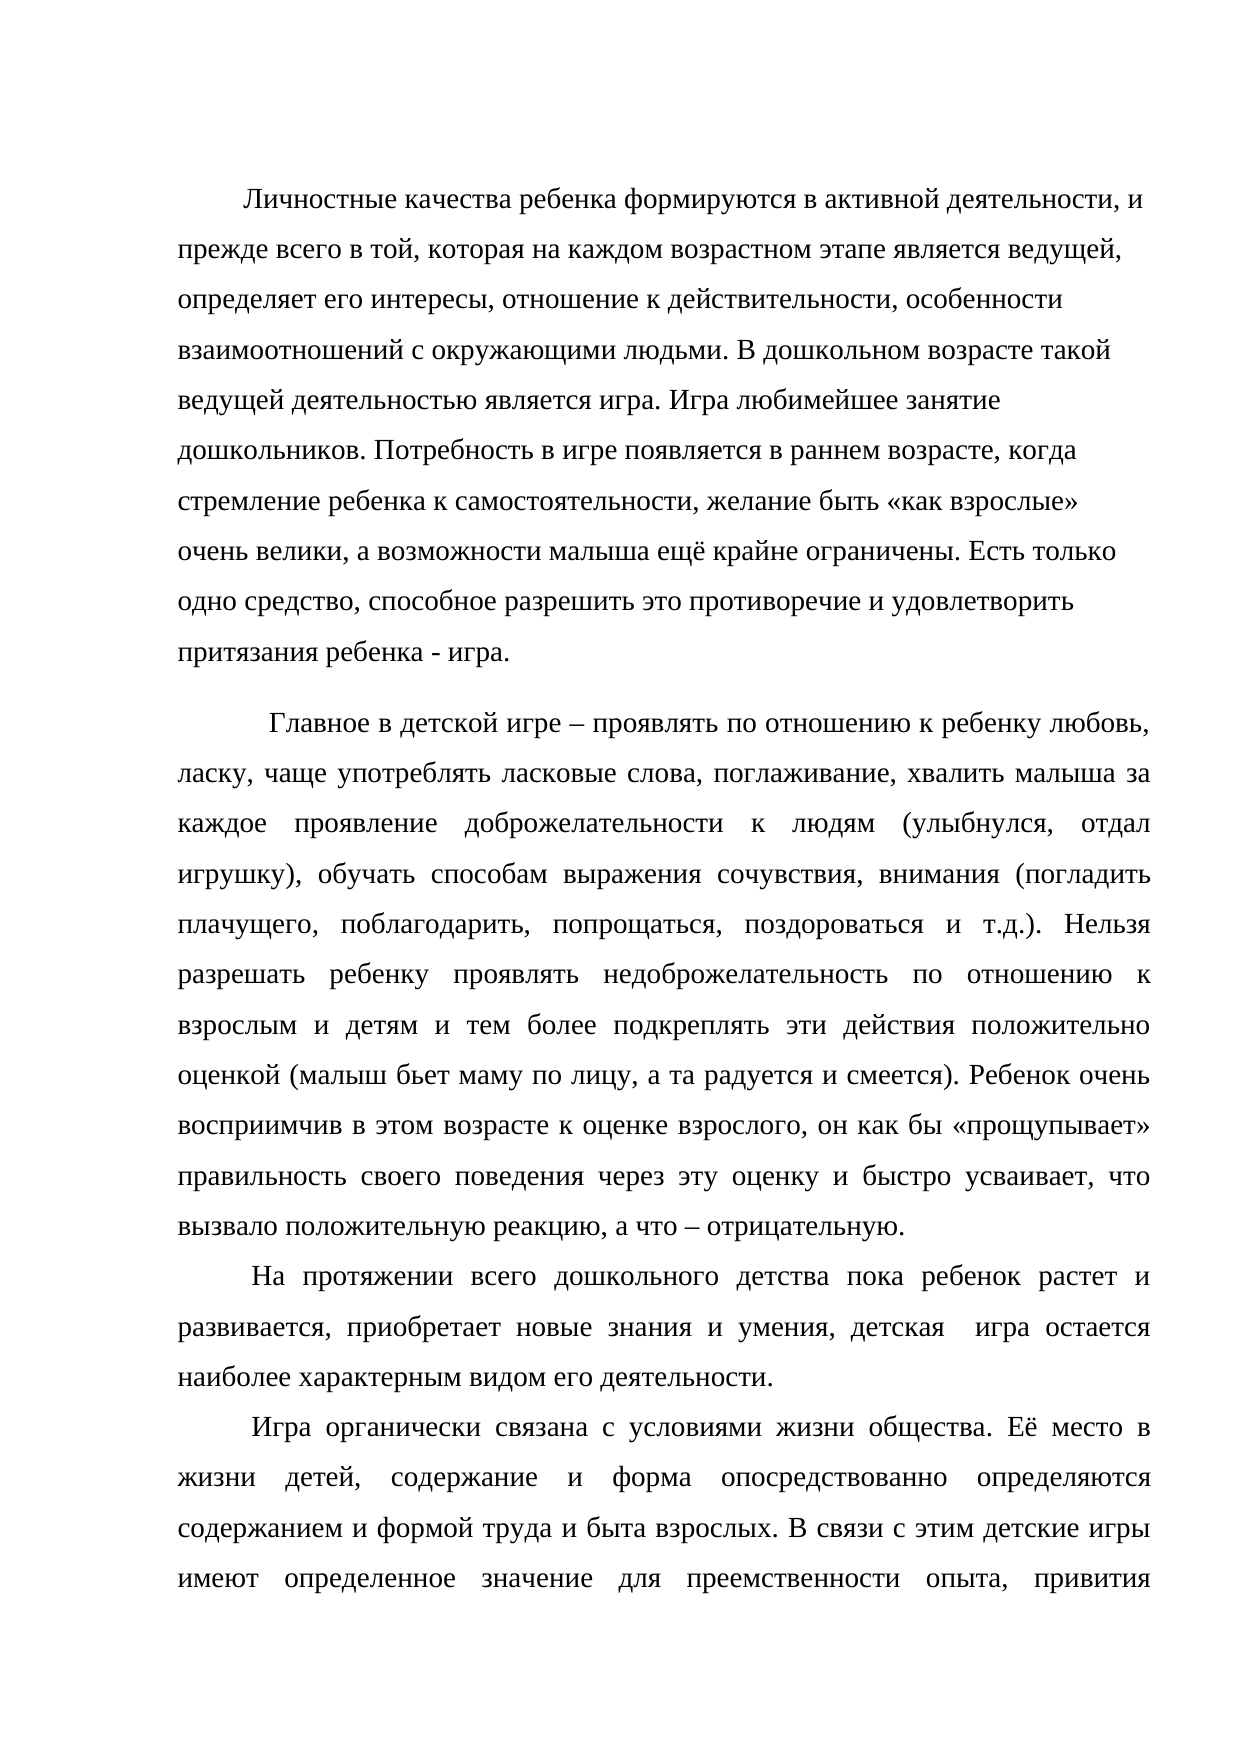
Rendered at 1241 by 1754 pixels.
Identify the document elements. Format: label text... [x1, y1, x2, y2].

text Личностные качества ребенка формируются в активной деятельности, и прежде всего в той, которая на каждом возрастном этапе является ведущей, определяет его интересы, отношение к действительности, особенности взаимоотношений с окружающими людьми. В дошкольном возрасте такой ведущей деятельностью является игра. Игра любимейшее занятие дошкольников. Потребность в игре появляется в раннем возрасте, когда стремление ребенка к самостоятельности, желание быть «как взрослые» очень велики, а возможности малыша ещё крайне ограничены. Есть только одно средство, способное разрешить это противоречие и удовлетворить притязания ребенка - игра. [177, 181, 1152, 667]
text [177, 1409, 1152, 1594]
text Главное в детской игре – проявлять по отношению к ребенку любовь, ласку, чаще употреблять ласковые слова, поглаживание, хвалить малыша за каждое проявление доброжелательности к людям (улыбнулся, отдал игрушку), обучать способам выражения сочувствия, внимания (погладить плачущего, поблагодарить, попрощаться, поздороваться и т.д.). Нельзя разрешать ребенку проявлять недоброжелательность по отношению к взрослым и детям и тем более подкреплять эти действия положительно оценкой (малыш бьет маму по лицу, а та радуется и смеется). Ребенок очень восприимчив в этом возрасте к оценке взрослого, он как бы «прощупывает» правильность своего поведения через эту оценку и быстро усваивает, что вызвало положительную реакцию, а что – отрицательную. [177, 705, 1152, 1242]
text На протяжении всего дошкольного детства пока ребенок растет и развивается, приобретает новые знания и умения, детская игра остается наиболее характерным видом его деятельности. [177, 1258, 1152, 1392]
